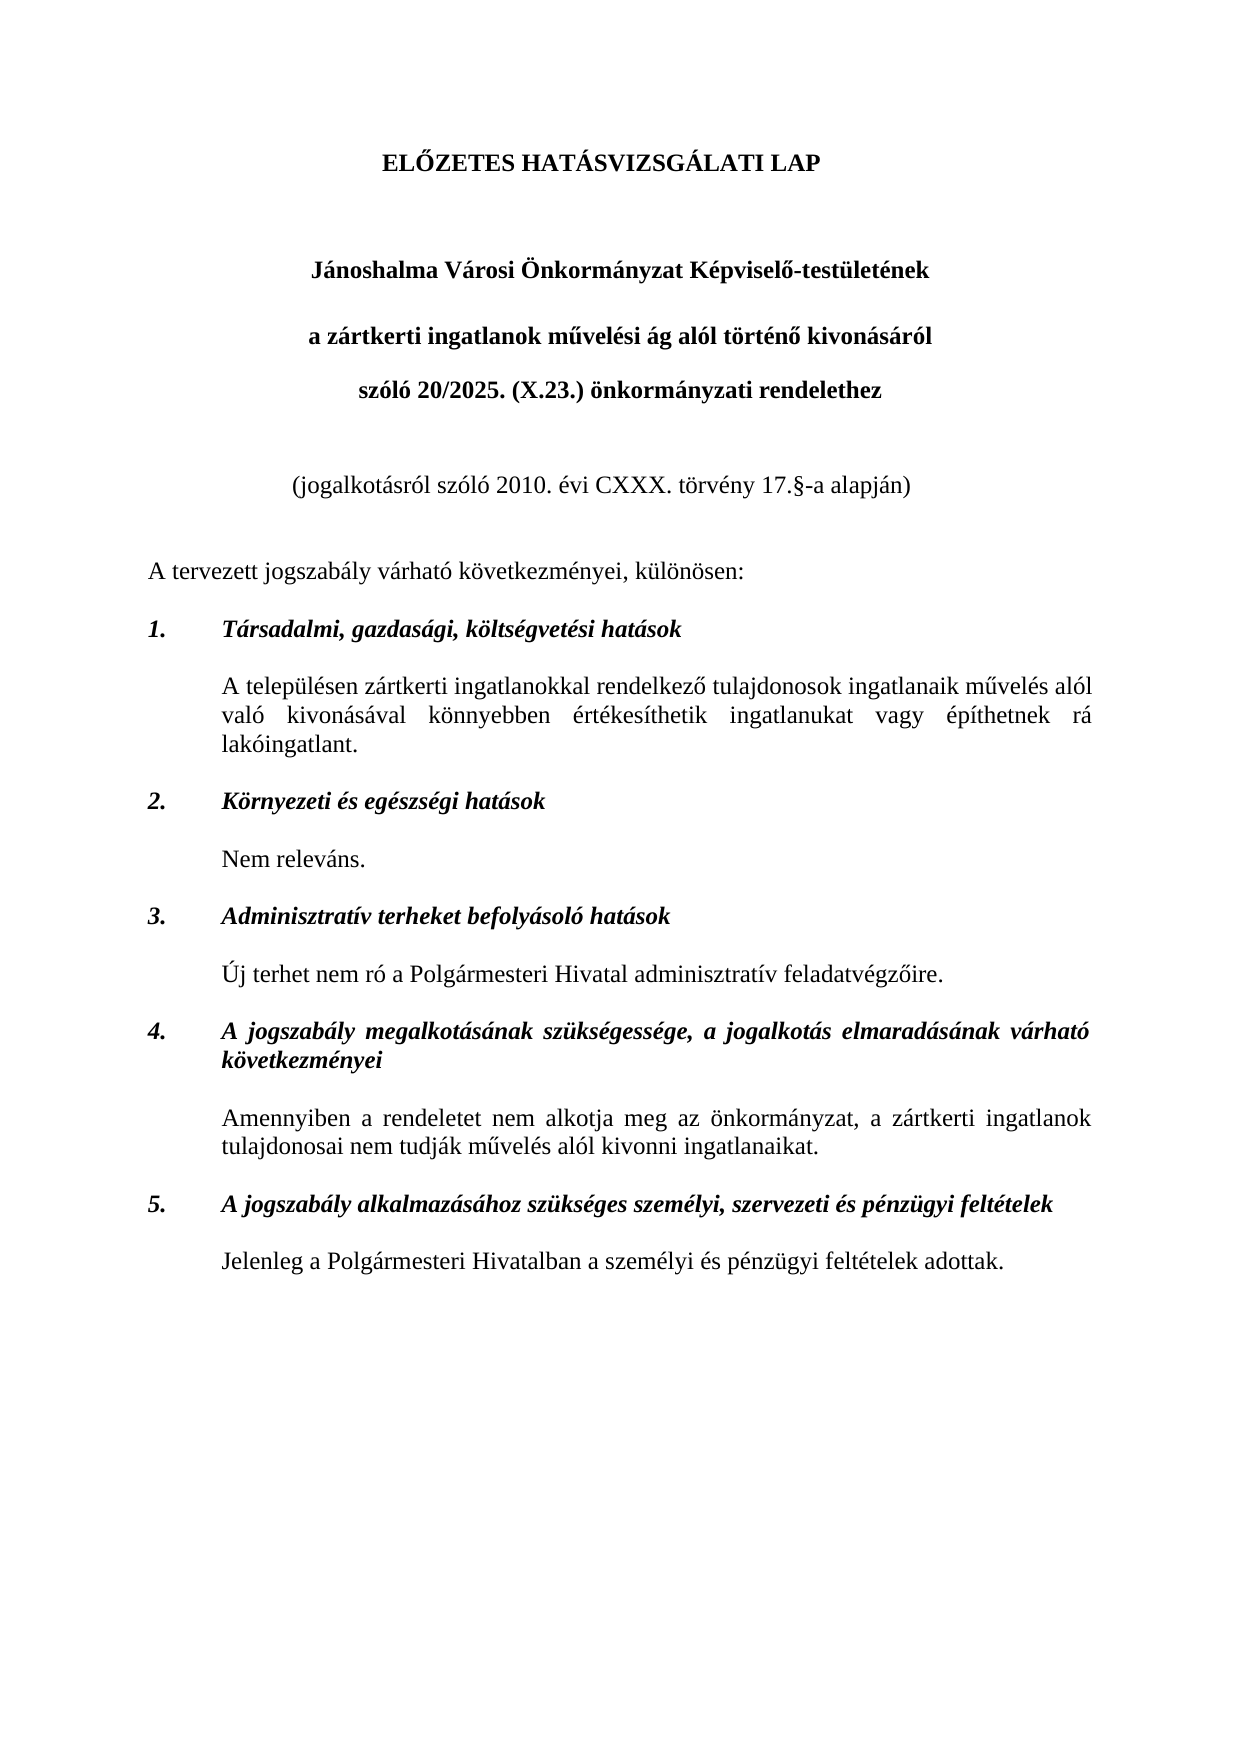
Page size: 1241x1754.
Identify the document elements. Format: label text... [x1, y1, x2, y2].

text A településen zártkerti ingatlanokkal rendelkező tulajdonosok ingatlanaik művelés alól való kivonásával könnyebben értékesíthetik ingatlanukat vagy építhetnek rá lakóingatlant. [221, 671, 1093, 758]
text (jogalkotásról szóló 2010. évi CXXX. törvény 17.§-a alapján) [110, 470, 1093, 499]
list A jogszabály alkalmazásához szükséges személyi, szervezeti és pénzügyi feltételek [148, 1189, 1093, 1218]
text Jánoshalma Városi Önkormányzat Képviselő-testületének [148, 255, 1093, 284]
text Új terhet nem ró a Polgármesteri Hivatal adminisztratív feladatvégzőire. [221, 959, 1093, 988]
list Adminisztratív terheket befolyásoló hatások [148, 901, 1093, 930]
text a zártkerti ingatlanok művelési ág alól történő kivonásáról [148, 321, 1093, 350]
list A jogszabály megalkotásának szükségessége, a jogalkotás elmaradásának várható következményei [148, 1016, 1093, 1074]
text szóló 20/2025. (X.23.) önkormányzati rendelethez [148, 375, 1093, 404]
text Amennyiben a rendeletet nem alkotja meg az önkormányzat, a zártkerti ingatlanok tulajdonosai nem tudják művelés alól kivonni ingatlanaikat. [221, 1103, 1093, 1160]
text Nem releváns. [221, 844, 1093, 873]
list Társadalmi, gazdasági, költségvetési hatások [148, 614, 1093, 643]
text Jelenleg a Polgármesteri Hivatalban a személyi és pénzügyi feltételek adottak. [221, 1246, 1093, 1275]
text A tervezett jogszabály várható következményei, különösen: [148, 556, 1093, 585]
list Környezeti és egészségi hatások [148, 786, 1093, 815]
text ELŐZETES HATÁSVIZSGÁLATI LAP [110, 148, 1093, 176]
